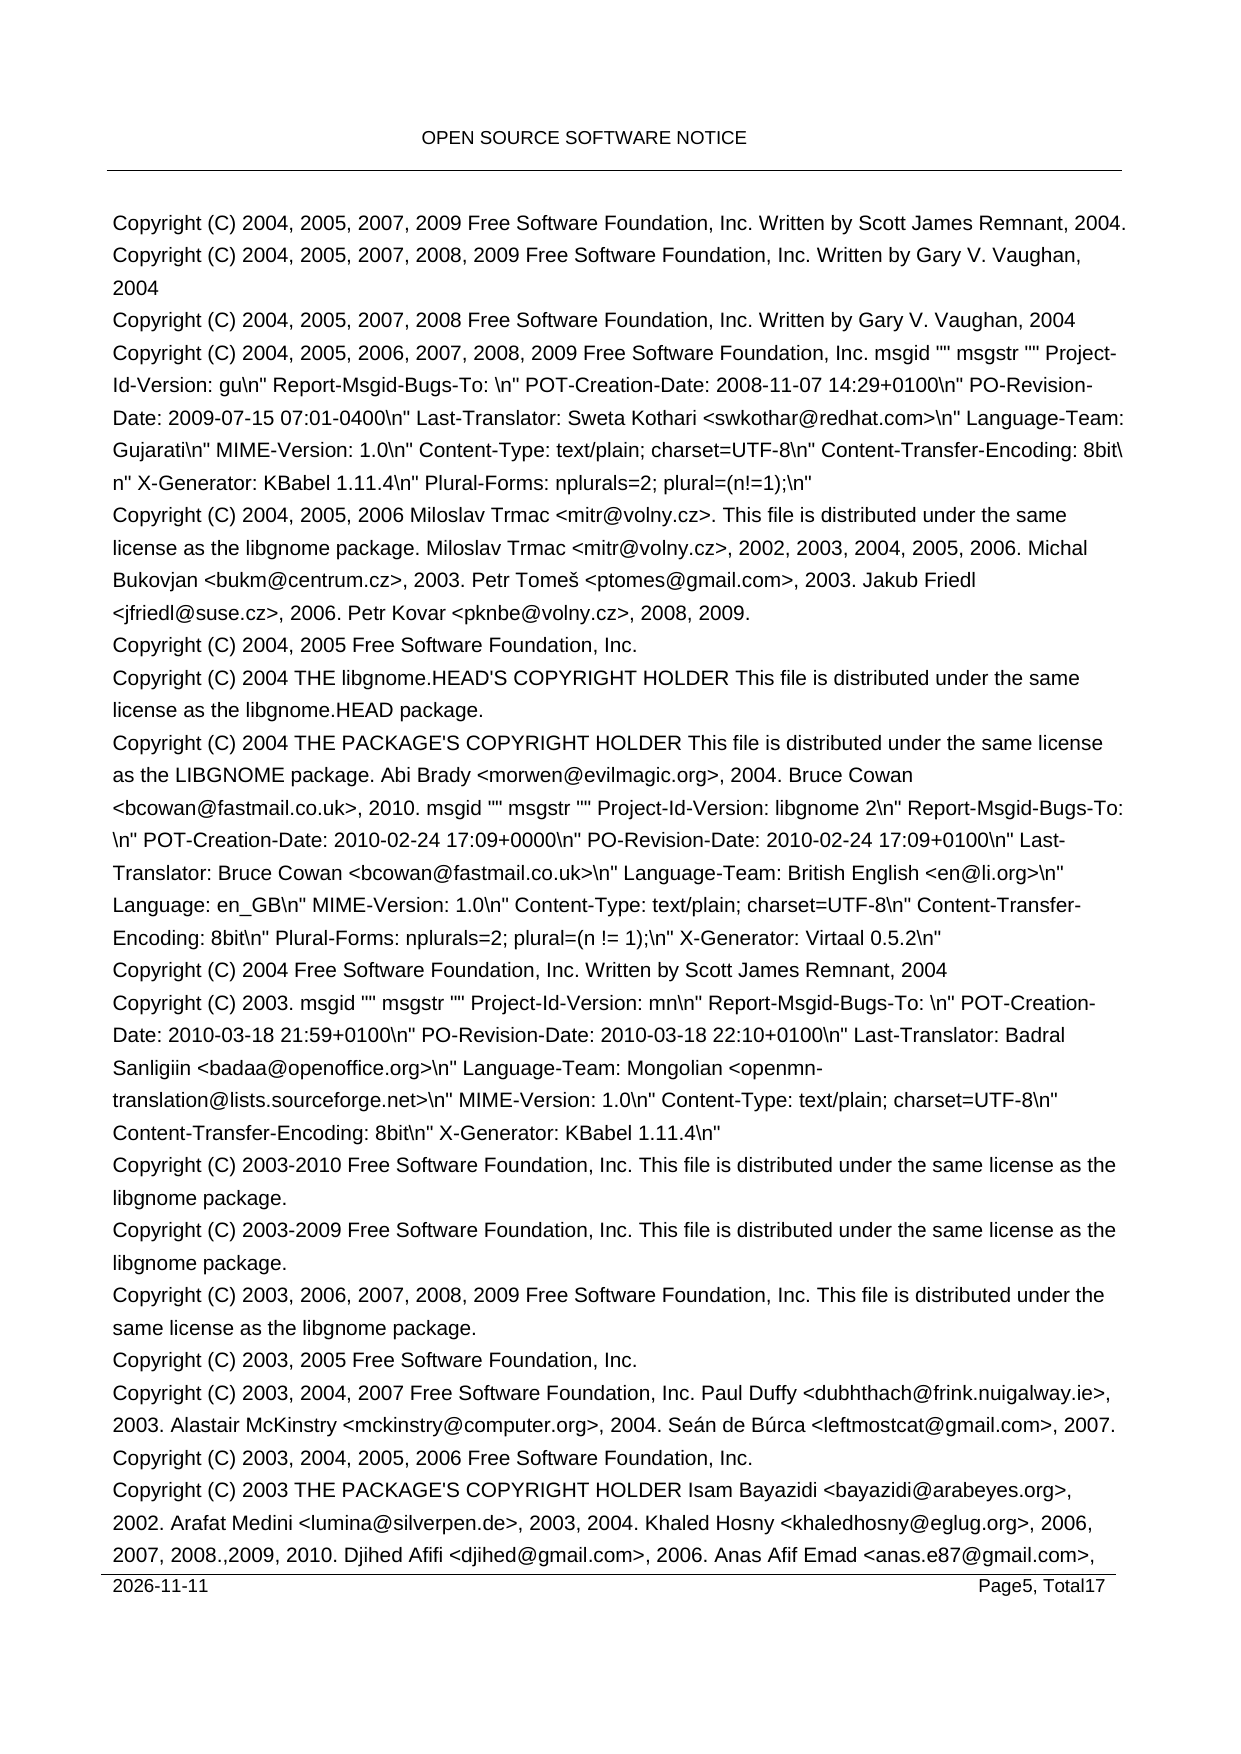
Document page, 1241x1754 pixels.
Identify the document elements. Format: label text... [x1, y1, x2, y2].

text Copyright (C) 2004, 2005, 2007, 2008 Free Software Foundation, Inc. Written by Gary V. Vaughan, 2004 [112, 304, 1128, 336]
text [112, 1474, 1128, 1571]
text Copyright (C) 2003, 2006, 2007, 2008, 2009 Free Software Foundation, Inc. This file is distributed under the same license as the libgnome package. [112, 1279, 1128, 1344]
text Copyright (C) 2004, 2005, 2006, 2007, 2008, 2009 Free Software Foundation, Inc. msgid "" msgstr "" Project-Id-Version: gu\n" Report-Msgid-Bugs-To: \n" POT-Creation-Date: 2008-11-07 14:29+0100\n" PO-Revision-Date: 2009-07-15 07:01-0400\n" Last-Translator: Sweta Kothari <swkothar@redhat.com>\n" Language-Team: Gujarati\n" MIME-Version: 1.0\n" Content-Type: text/plain; charset=UTF-8\n" Content-Transfer-Encoding: 8bit\n" X-Generator: KBabel 1.11.4\n" Plural-Forms: nplurals=2; plural=(n!=1);\n" [112, 336, 1128, 499]
text Copyright (C) 2003, 2004, 2007 Free Software Foundation, Inc. Paul Duffy <dubhthach@frink.nuigalway.ie>, 2003. Alastair McKinstry <mckinstry@computer.org>, 2004. Seán de Búrca <leftmostcat@gmail.com>, 2007. [112, 1376, 1128, 1441]
text Copyright (C) 2003, 2005 Free Software Foundation, Inc. [112, 1344, 1128, 1376]
text Copyright (C) 2003-2009 Free Software Foundation, Inc. This file is distributed under the same license as the libgnome package. [112, 1214, 1128, 1279]
text Copyright (C) 2003-2010 Free Software Foundation, Inc. This file is distributed under the same license as the libgnome package. [112, 1149, 1128, 1214]
text Copyright (C) 2004, 2005 Free Software Foundation, Inc. [112, 629, 1128, 661]
text Copyright (C) 2004, 2005, 2007, 2008, 2009 Free Software Foundation, Inc. Written by Gary V. Vaughan, 2004 [112, 239, 1128, 304]
text Copyright (C) 2004 THE PACKAGE'S COPYRIGHT HOLDER This file is distributed under the same license as the LIBGNOME package. Abi Brady <morwen@evilmagic.org>, 2004. Bruce Cowan <bcowan@fastmail.co.uk>, 2010. msgid "" msgstr "" Project-Id-Version: libgnome 2\n" Report-Msgid-Bugs-To: \n" POT-Creation-Date: 2010-02-24 17:09+0000\n" PO-Revision-Date: 2010-02-24 17:09+0100\n" Last-Translator: Bruce Cowan <bcowan@fastmail.co.uk>\n" Language-Team: British English <en@li.org>\n" Language: en_GB\n" MIME-Version: 1.0\n" Content-Type: text/plain; charset=UTF-8\n" Content-Transfer-Encoding: 8bit\n" Plural-Forms: nplurals=2; plural=(n != 1);\n" X-Generator: Virtaal 0.5.2\n" [112, 726, 1128, 954]
text Copyright (C) 2004, 2005, 2007, 2009 Free Software Foundation, Inc. Written by Scott James Remnant, 2004. [112, 206, 1128, 239]
text Copyright (C) 2004, 2005, 2006 Miloslav Trmac <mitr@volny.cz>. This file is distributed under the same license as the libgnome package. Miloslav Trmac <mitr@volny.cz>, 2002, 2003, 2004, 2005, 2006. Michal Bukovjan <bukm@centrum.cz>, 2003. Petr Tomeš <ptomes@gmail.com>, 2003. Jakub Friedl <jfriedl@suse.cz>, 2006. Petr Kovar <pknbe@volny.cz>, 2008, 2009. [112, 499, 1128, 629]
text Copyright (C) 2004 THE libgnome.HEAD'S COPYRIGHT HOLDER This file is distributed under the same license as the libgnome.HEAD package. [112, 661, 1128, 726]
text Copyright (C) 2004 Free Software Foundation, Inc. Written by Scott James Remnant, 2004 [112, 954, 1128, 986]
text Copyright (C) 2003. msgid "" msgstr "" Project-Id-Version: mn\n" Report-Msgid-Bugs-To: \n" POT-Creation-Date: 2010-03-18 21:59+0100\n" PO-Revision-Date: 2010-03-18 22:10+0100\n" Last-Translator: Badral Sanligiin <badaa@openoffice.org>\n" Language-Team: Mongolian <openmn-translation@lists.sourceforge.net>\n" MIME-Version: 1.0\n" Content-Type: text/plain; charset=UTF-8\n" Content-Transfer-Encoding: 8bit\n" X-Generator: KBabel 1.11.4\n" [112, 986, 1128, 1149]
text Copyright (C) 2003, 2004, 2005, 2006 Free Software Foundation, Inc. [112, 1441, 1128, 1474]
